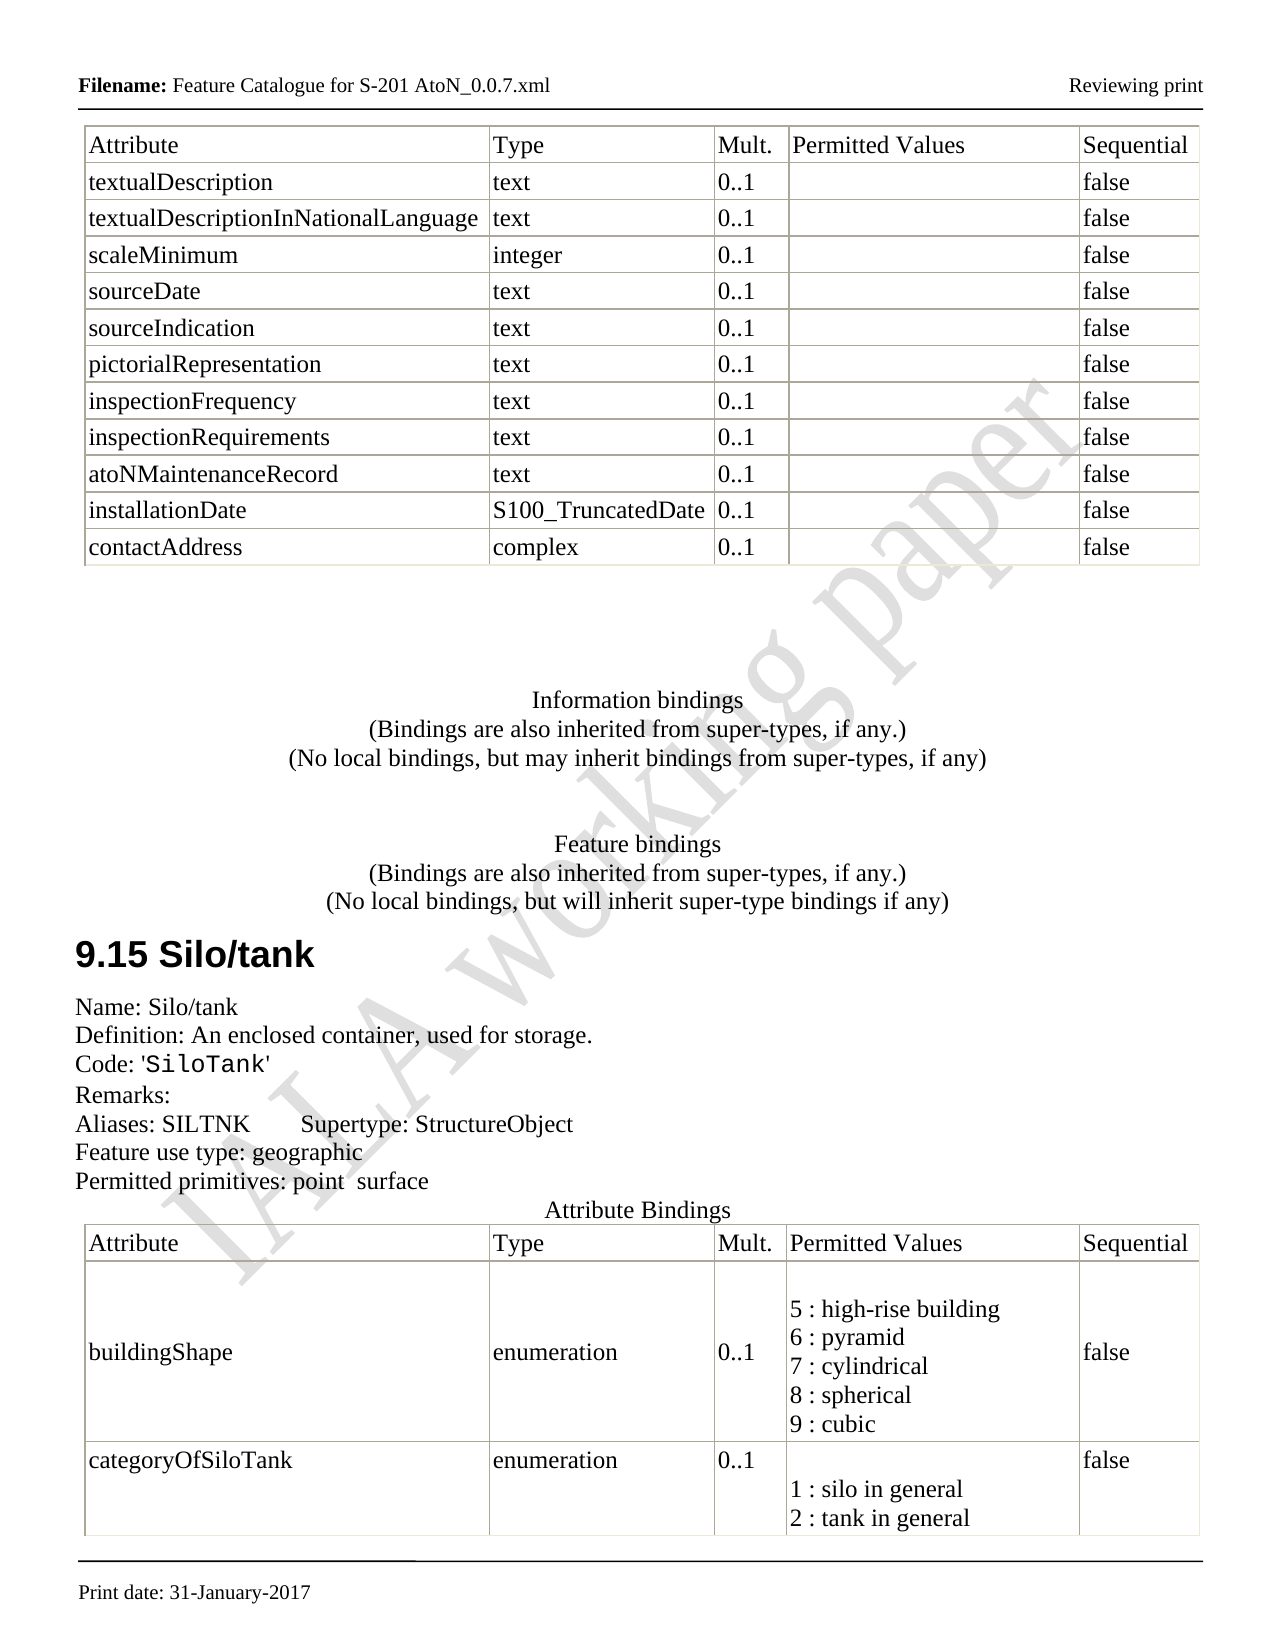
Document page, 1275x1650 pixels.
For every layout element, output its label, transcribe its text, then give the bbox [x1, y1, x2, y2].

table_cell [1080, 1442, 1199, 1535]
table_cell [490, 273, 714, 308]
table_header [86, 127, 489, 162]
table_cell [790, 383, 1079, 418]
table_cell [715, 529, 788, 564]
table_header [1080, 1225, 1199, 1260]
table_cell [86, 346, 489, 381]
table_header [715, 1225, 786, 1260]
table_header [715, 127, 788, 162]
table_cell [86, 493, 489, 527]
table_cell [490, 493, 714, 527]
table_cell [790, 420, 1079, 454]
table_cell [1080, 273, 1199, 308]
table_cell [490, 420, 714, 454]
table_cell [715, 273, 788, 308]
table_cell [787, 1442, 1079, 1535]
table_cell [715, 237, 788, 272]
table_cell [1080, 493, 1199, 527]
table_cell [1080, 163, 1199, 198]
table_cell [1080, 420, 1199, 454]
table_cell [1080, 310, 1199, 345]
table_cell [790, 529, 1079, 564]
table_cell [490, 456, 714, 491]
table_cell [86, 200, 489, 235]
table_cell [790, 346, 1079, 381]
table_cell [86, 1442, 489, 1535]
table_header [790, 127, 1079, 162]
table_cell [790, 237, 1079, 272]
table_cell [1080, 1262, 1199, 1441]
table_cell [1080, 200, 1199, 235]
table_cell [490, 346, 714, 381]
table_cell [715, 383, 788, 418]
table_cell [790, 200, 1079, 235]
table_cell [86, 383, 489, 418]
text (No local bindings, but may inherit bindings from super-types, if any) [75, 743, 1200, 771]
text Attribute Bindings [75, 1195, 1200, 1224]
text Name: Silo/tank Definition: An enclosed container, used for storage. Code: 'SiloTank' Remarks: Aliases: SILTNK Supertype: StructureObject Feature use type: geographic Permitted primitives: point surface [75, 992, 1200, 1195]
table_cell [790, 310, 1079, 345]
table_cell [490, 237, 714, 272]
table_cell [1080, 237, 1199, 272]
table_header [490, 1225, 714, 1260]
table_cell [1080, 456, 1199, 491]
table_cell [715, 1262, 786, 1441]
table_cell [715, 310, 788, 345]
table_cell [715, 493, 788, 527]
text (Bindings are also inherited from super-types, if any.) [75, 714, 1200, 743]
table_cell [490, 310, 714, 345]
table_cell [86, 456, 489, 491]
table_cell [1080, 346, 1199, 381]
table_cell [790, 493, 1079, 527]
subtitle 9.15 Silo/tank [75, 932, 1200, 975]
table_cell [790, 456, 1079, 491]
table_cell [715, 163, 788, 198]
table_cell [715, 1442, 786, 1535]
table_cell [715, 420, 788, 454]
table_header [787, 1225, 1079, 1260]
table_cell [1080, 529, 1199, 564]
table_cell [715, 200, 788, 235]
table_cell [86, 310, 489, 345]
text Information bindings [75, 685, 1200, 714]
text (Bindings are also inherited from super-types, if any.) [75, 858, 1200, 886]
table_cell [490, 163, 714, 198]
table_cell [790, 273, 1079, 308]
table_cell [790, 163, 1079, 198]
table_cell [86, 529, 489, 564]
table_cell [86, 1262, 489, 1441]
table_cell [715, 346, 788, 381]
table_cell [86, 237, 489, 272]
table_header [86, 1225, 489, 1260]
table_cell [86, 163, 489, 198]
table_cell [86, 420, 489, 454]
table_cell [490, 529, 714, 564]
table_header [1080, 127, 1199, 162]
text Feature bindings [75, 829, 1200, 858]
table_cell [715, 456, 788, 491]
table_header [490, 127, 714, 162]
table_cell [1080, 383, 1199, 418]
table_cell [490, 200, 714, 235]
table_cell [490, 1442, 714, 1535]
text (No local bindings, but will inherit super-type bindings if any) [75, 886, 1200, 915]
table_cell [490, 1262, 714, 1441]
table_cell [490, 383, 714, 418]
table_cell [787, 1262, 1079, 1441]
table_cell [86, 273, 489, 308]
